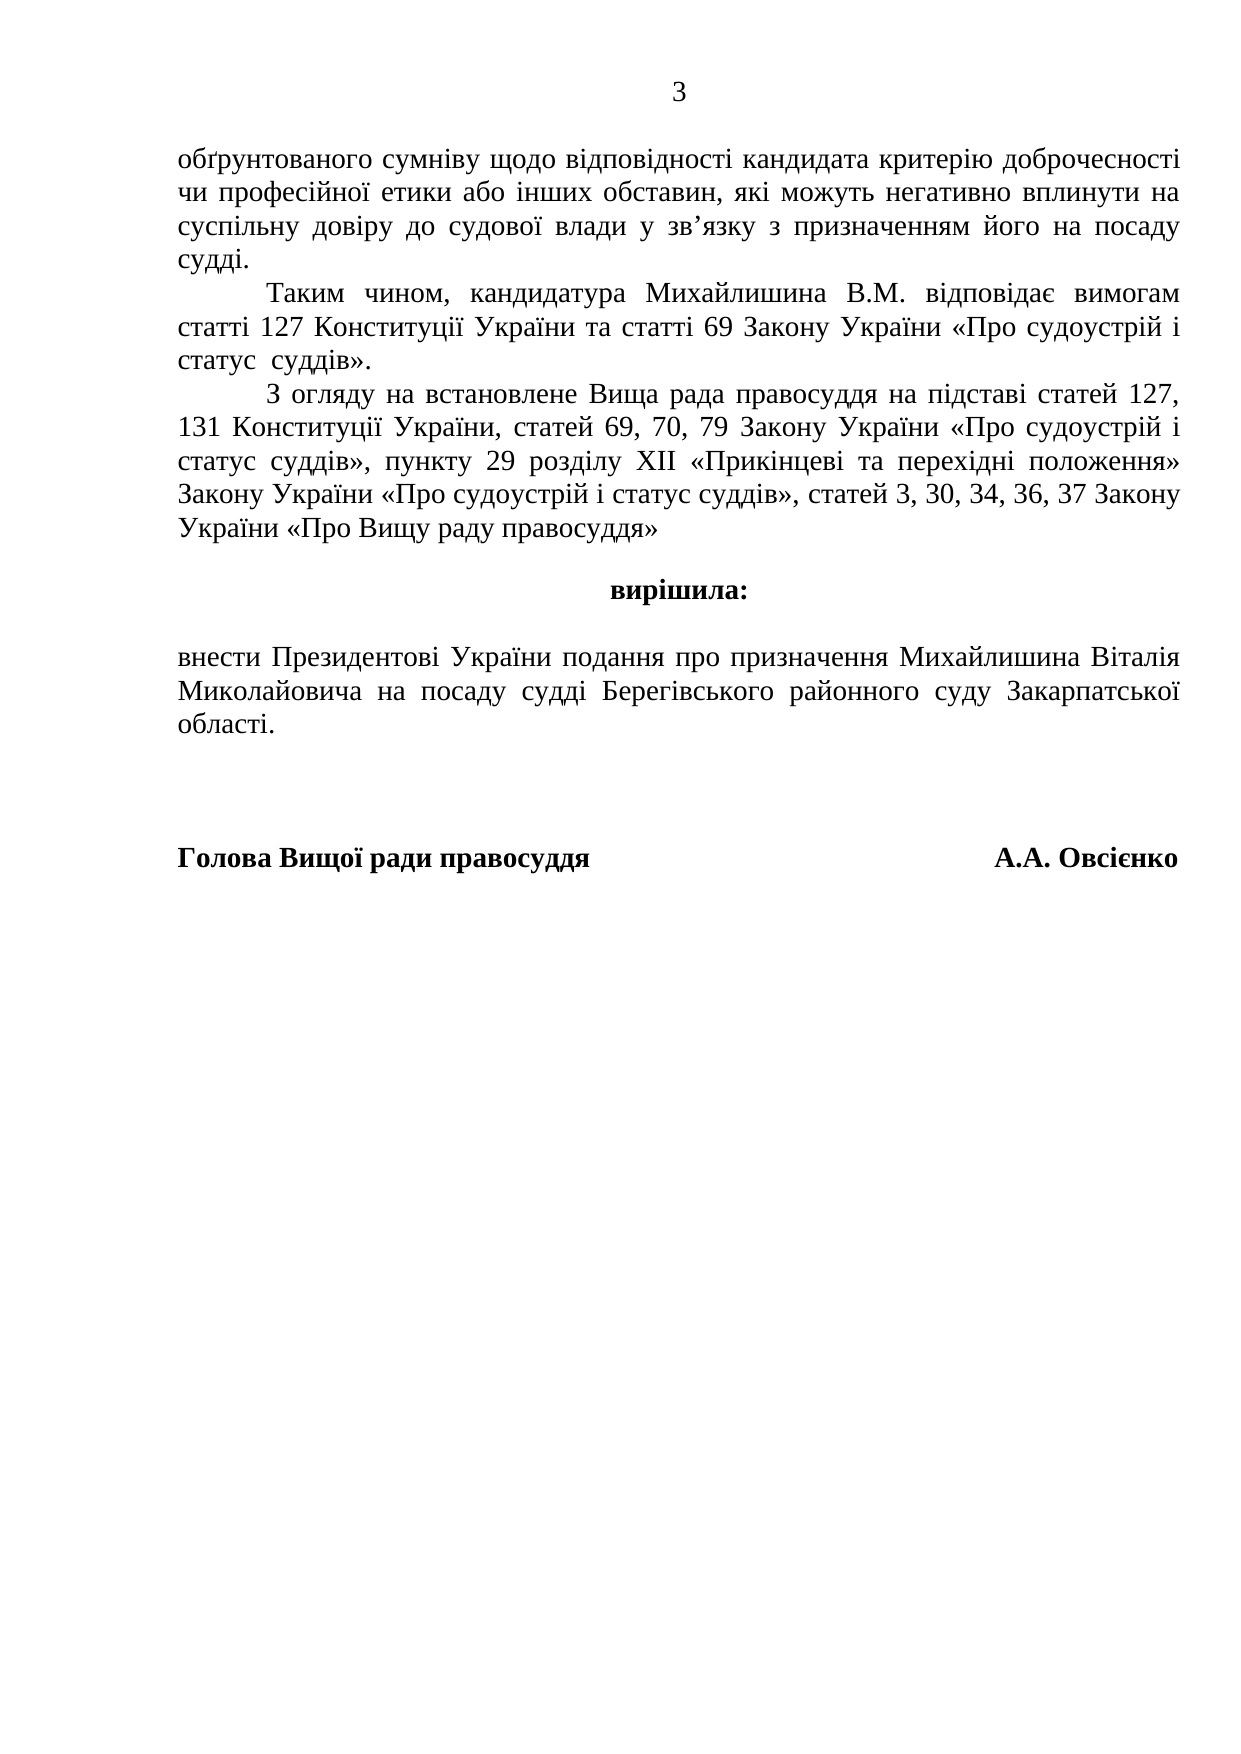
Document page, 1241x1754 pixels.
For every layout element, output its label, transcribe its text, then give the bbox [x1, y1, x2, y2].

text внести Президентові України подання про призначення Михайлишина Віталія Миколайовича на посаду судді Берегівського районного суду Закарпатської області. [177, 639, 1181, 740]
text вирішила: [177, 572, 1181, 606]
text Таким чином, кандидатура Михайлишина В.М. відповідає вимогам статті 127 Конституції України та статті 69 Закону України «Про судоустрій і статус суддів». [177, 275, 1181, 376]
text Голова Вищої ради правосуддя А.А. Овсієнко [177, 840, 1181, 874]
text З огляду на встановлене Вища рада правосуддя на підставі статей 127, 131 Конституції України, статей 69, 70, 79 Закону України «Про судоустрій і статус суддів», пункту 29 розділу ХІІ «Прикінцеві та перехідні положення» Закону України «Про судоустрій і статус суддів», статей 3, 30, 34, 36, 37 Закону України «Про Вищу раду правосуддя» [177, 376, 1181, 543]
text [177, 141, 1181, 275]
